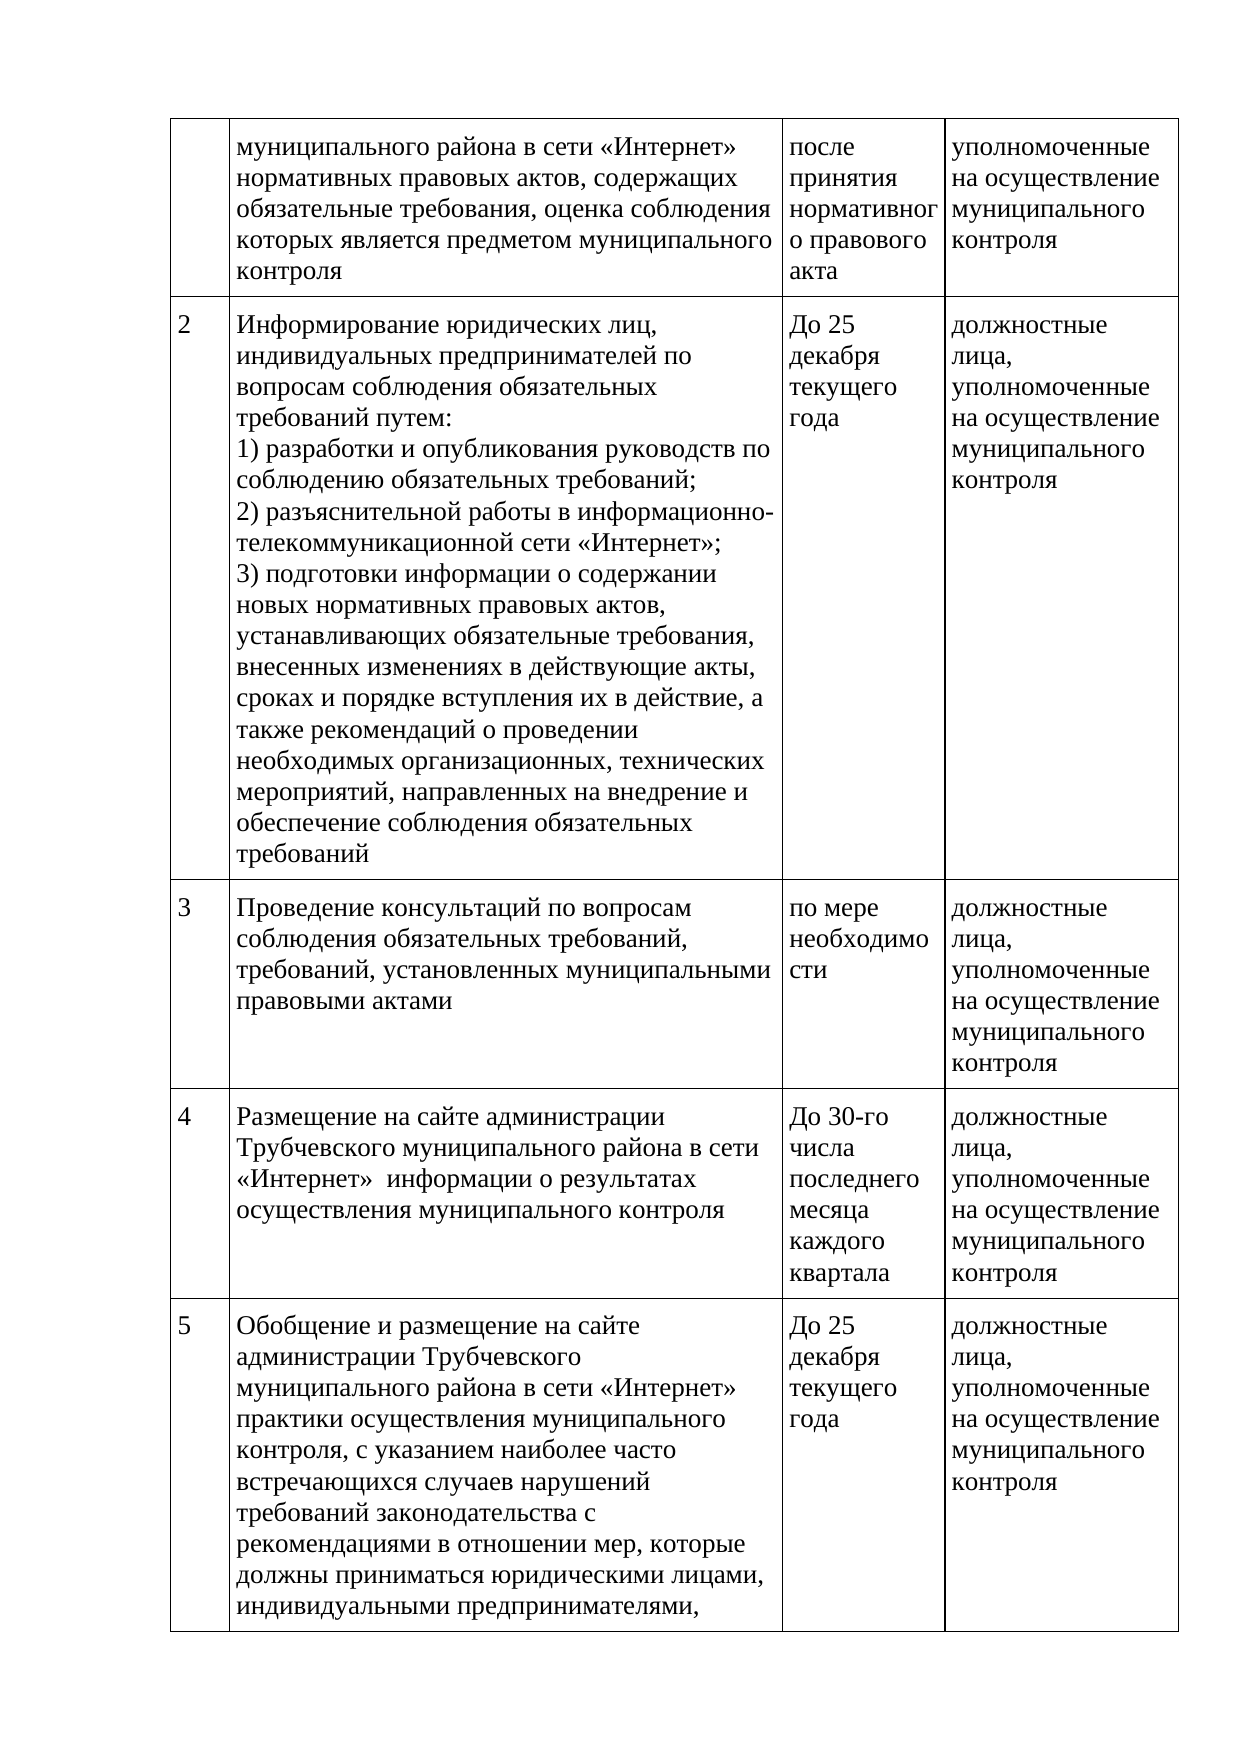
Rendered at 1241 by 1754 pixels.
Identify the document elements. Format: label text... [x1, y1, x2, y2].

table_cell 1 [171, 119, 229, 296]
table_cell 2 [171, 297, 229, 879]
table_cell До 25 декабря текущего года [783, 297, 944, 879]
table_cell должностные лица, уполномоченные на осуществление муниципального контроля [946, 1089, 1178, 1297]
table_cell Проведение консультаций по вопросам соблюдения обязательных требований, требований, установленных муниципальными правовыми актами [230, 880, 782, 1088]
table_cell Информирование юридических лиц, индивидуальных предпринимателей по вопросам соблюдения обязательных требований путем: 1) разработки и опубликования руководств по соблюдению обязательных требований; 2) разъяснительной работы в информационно-телекоммуникационной сети «Интернет»; 3) подготовки информации о содержании новых нормативных правовых актов, устанавливающих обязательные требования, внесенных изменениях в действующие акты, сроках и порядке вступления их в действие, а также рекомендаций о проведении необходимых организационных, технических мероприятий, направленных на внедрение и обеспечение соблюдения обязательных требований [230, 297, 782, 879]
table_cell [783, 1299, 944, 1631]
table_cell 3 [171, 880, 229, 1088]
table_cell 5 [171, 1299, 229, 1631]
table_cell должностные лица, уполномоченные на осуществление муниципального контроля [946, 297, 1178, 879]
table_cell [230, 1299, 782, 1631]
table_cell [783, 119, 944, 296]
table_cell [946, 1299, 1178, 1631]
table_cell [946, 119, 1178, 296]
table_cell 4 [171, 1089, 229, 1297]
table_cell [230, 119, 782, 296]
table_cell должностные лица, уполномоченные на осуществление муниципального контроля [946, 880, 1178, 1088]
table_cell До 30-го числа последнего месяца каждого квартала [783, 1089, 944, 1297]
table_cell по мере необходимости [783, 880, 944, 1088]
table_cell Размещение на сайте администрации Трубчевского муниципального района в сети «Интернет» информации о результатах осуществления муниципального контроля [230, 1089, 782, 1297]
